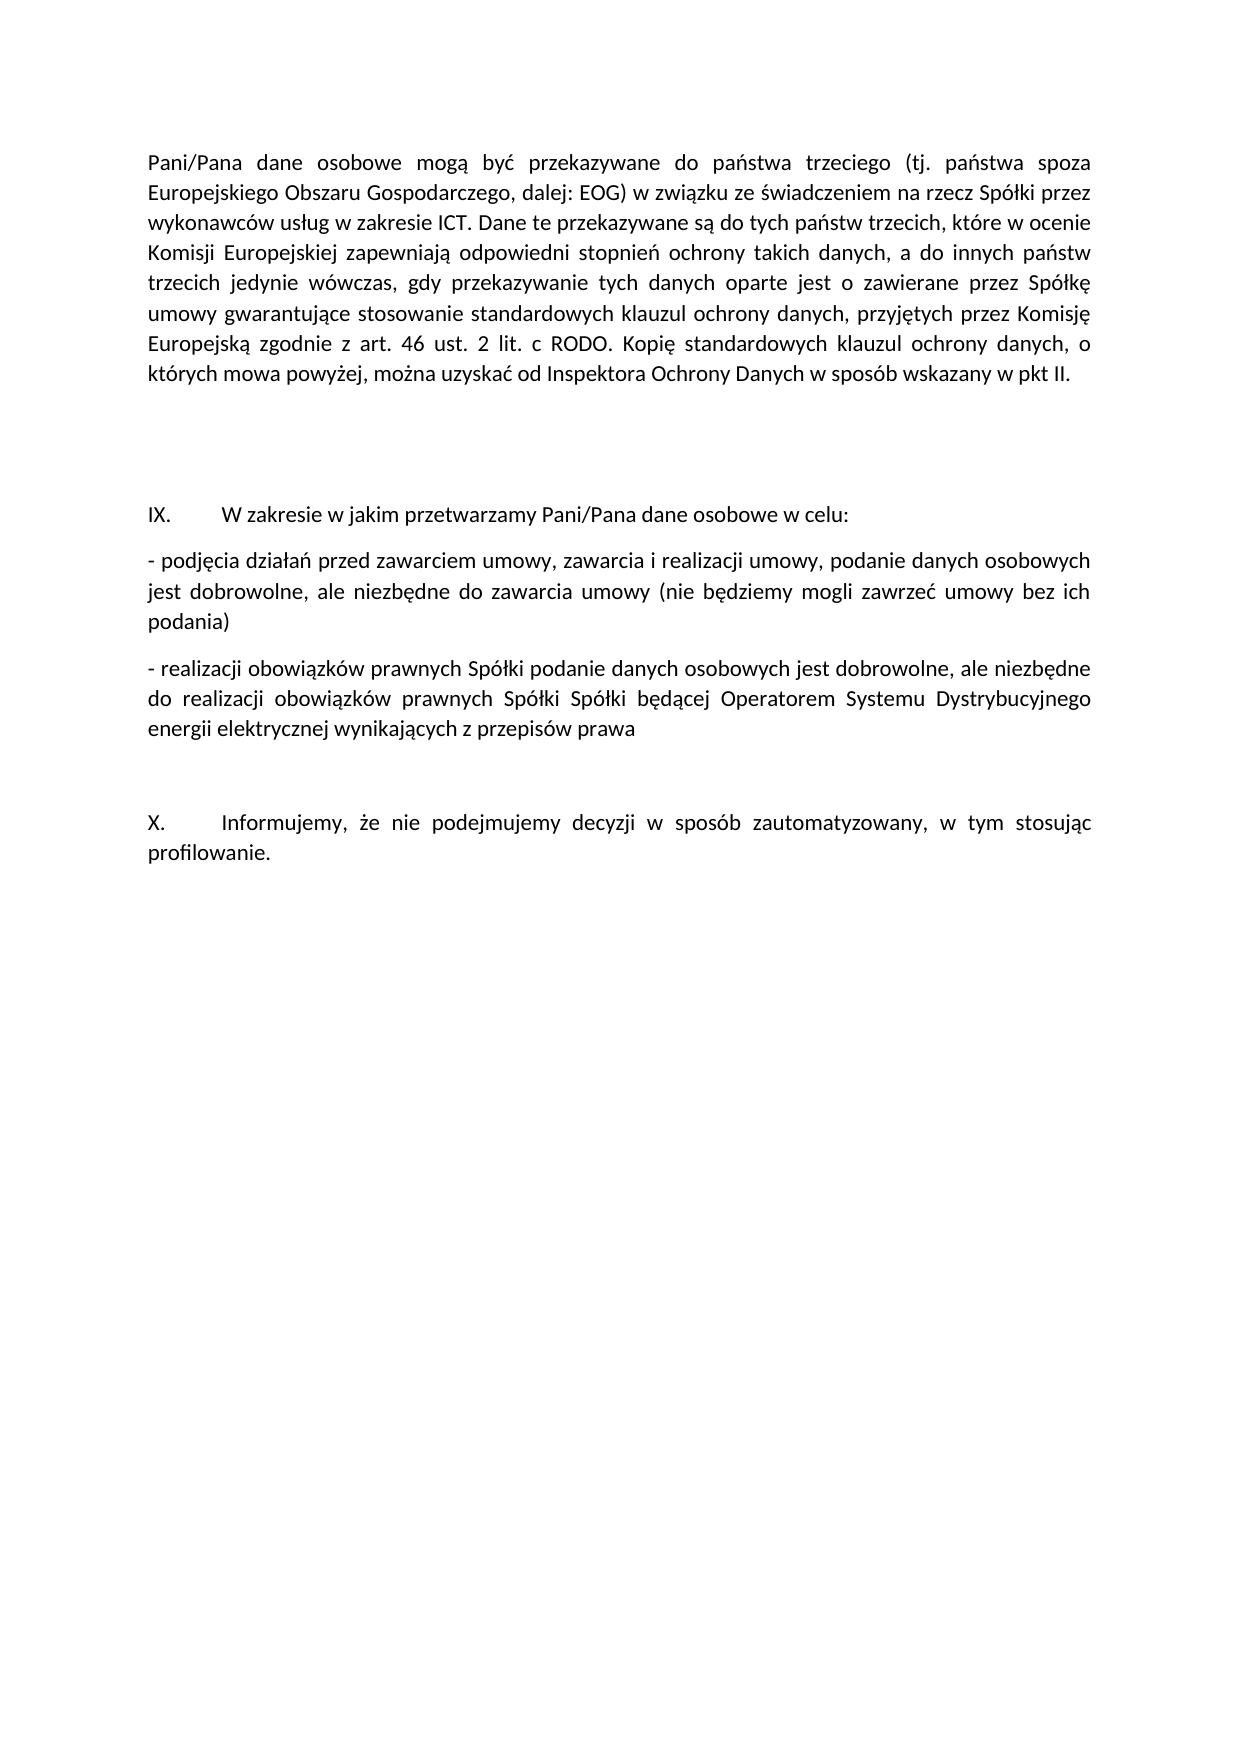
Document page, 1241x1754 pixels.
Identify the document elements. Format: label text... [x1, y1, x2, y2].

text - podjęcia działań przed zawarciem umowy, zawarcia i realizacji umowy, podanie danych osobowych jest dobrowolne, ale niezbędne do zawarcia umowy (nie będziemy mogli zawrzeć umowy bez ich podania) [148, 547, 1093, 635]
text X. Informujemy, że nie podejmujemy decyzji w sposób zautomatyzowany, w tym stosując profilowanie. [148, 808, 1093, 866]
text - realizacji obowiązków prawnych Spółki podanie danych osobowych jest dobrowolne, ale niezbędne do realizacji obowiązków prawnych Spółki Spółki będącej Operatorem Systemu Dystrybucyjnego energii elektrycznej wynikających z przepisów prawa [148, 654, 1093, 742]
text Pani/Pana dane osobowe mogą być przekazywane do państwa trzeciego (tj. państwa spoza Europejskiego Obszaru Gospodarczego, dalej: EOG) w związku ze świadczeniem na rzecz Spółki przez wykonawców usług w zakresie ICT. Dane te przekazywane są do tych państw trzecich, które w ocenie Komisji Europejskiej zapewniają odpowiedni stopnień ochrony takich danych, a do innych państw trzecich jedynie wówczas, gdy przekazywanie tych danych oparte jest o zawierane przez Spółkę umowy gwarantujące stosowanie standardowych klauzul ochrony danych, przyjętych przez Komisję Europejską zgodnie z art. 46 ust. 2 lit. c RODO. Kopię standardowych klauzul ochrony danych, o których mowa powyżej, można uzyskać od Inspektora Ochrony Danych w sposób wskazany w pkt II. [148, 148, 1093, 387]
text IX. W zakresie w jakim przetwarzamy Pani/Pana dane osobowe w celu: [148, 500, 1093, 528]
